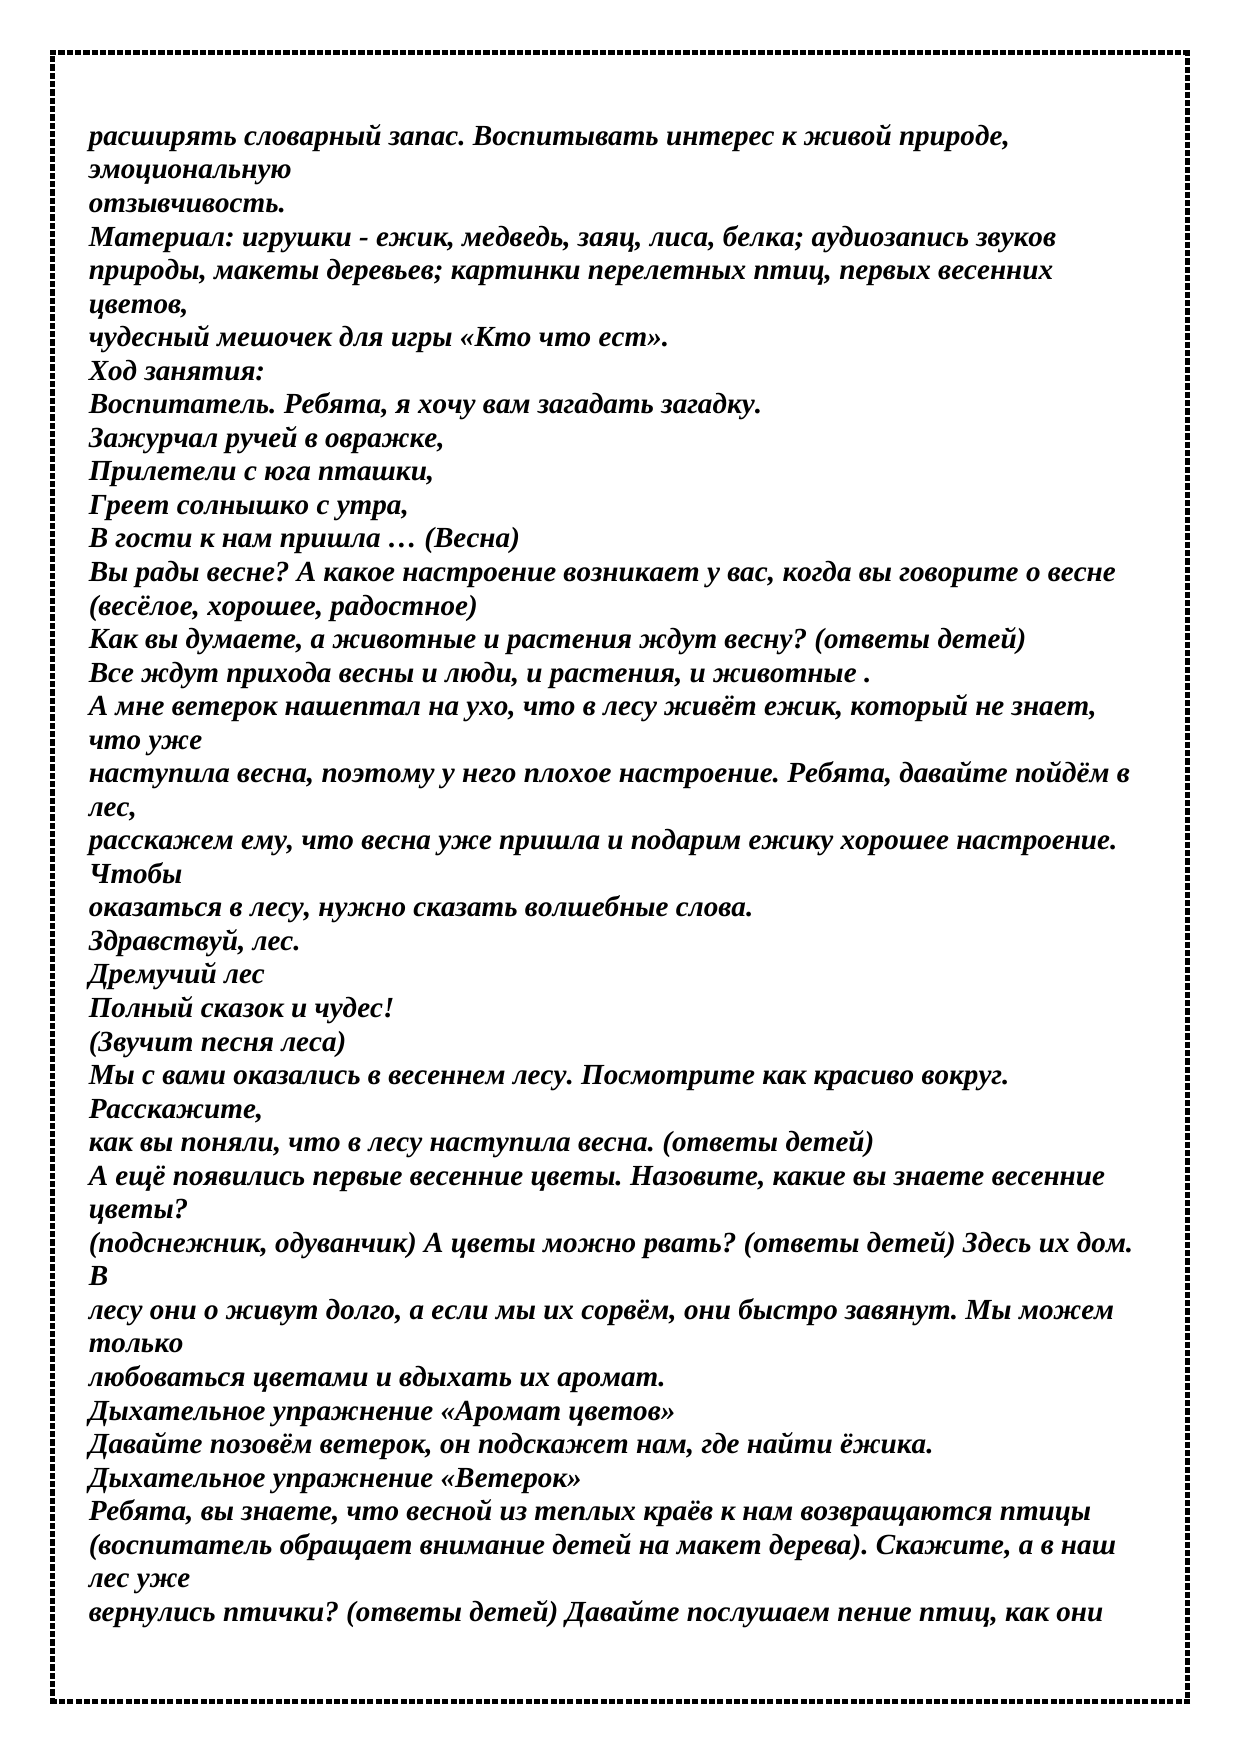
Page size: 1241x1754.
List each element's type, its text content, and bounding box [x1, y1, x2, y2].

text Прилетели с юга пташки, [88, 453, 1152, 487]
text В гости к нам пришла … (Весна) [88, 521, 1152, 554]
text наступила весна, поэтому у него плохое настроение. Ребята, давайте пойдём в лес, [88, 755, 1152, 822]
text (воспитатель обращает внимание детей на макет дерева). Скажите, а в наш лес уже [88, 1527, 1152, 1594]
text чудесный мешочек для игры «Кто что ест». [88, 319, 1152, 353]
text Вы рады весне? А какое настроение возникает у вас, когда вы говорите о весне [88, 554, 1152, 588]
text как вы поняли, что в лесу наступила весна. (ответы детей) [88, 1124, 1152, 1158]
text Зажурчал ручей в овражке, [88, 420, 1152, 453]
text вернулись птички? (ответы детей) Давайте послушаем пение птиц, как они [88, 1594, 1152, 1627]
text (весёлое, хорошее, радостное) [88, 588, 1152, 621]
text лесу они о живут долго, а если мы их сорвём, они быстро завянут. Мы можем только [88, 1292, 1152, 1359]
text А ещё появились первые весенние цветы. Назовите, какие вы знаете весенние цветы? [88, 1158, 1152, 1225]
text (подснежник, одуванчик) А цветы можно рвать? (ответы детей) Здесь их дом. В [88, 1225, 1152, 1292]
text Давайте позовём ветерок, он подскажет нам, где найти ёжика. [88, 1426, 1152, 1460]
text природы, макеты деревьев; картинки перелетных птиц, первых весенних цветов, [88, 252, 1152, 319]
text Воспитатель. Ребята, я хочу вам загадать загадку. [88, 386, 1152, 420]
text расскажем ему, что весна уже пришла и подарим ежику хорошее настроение. Чтобы [88, 822, 1152, 889]
text Полный сказок и чудес! [88, 990, 1152, 1024]
text оказаться в лесу, нужно сказать волшебные слова. [88, 889, 1152, 923]
text Дремучий лес [88, 957, 1152, 990]
text Ход занятия: [88, 353, 1152, 386]
text любоваться цветами и вдыхать их аромат. [88, 1359, 1152, 1393]
text Здравствуй, лес. [88, 923, 1152, 957]
text Все ждут прихода весны и люди, и растения, и животные . [88, 655, 1152, 688]
text (Звучит песня леса) [88, 1024, 1152, 1057]
text отзывчивость. [88, 185, 1152, 219]
text Дыхательное упражнение «Ветерок» [88, 1460, 1152, 1493]
text расширять словарный запас. Воспитывать интерес к живой природе, эмоциональную [88, 118, 1152, 185]
text Мы с вами оказались в весеннем лесу. Посмотрите как красиво вокруг. Расскажите, [88, 1057, 1152, 1124]
text Как вы думаете, а животные и растения ждут весну? (ответы детей) [88, 621, 1152, 655]
text Материал: игрушки - ежик, медведь, заяц, лиса, белка; аудиозапись звуков [88, 219, 1152, 252]
text Греет солнышко с утра, [88, 487, 1152, 521]
text Ребята, вы знаете, что весной из теплых краёв к нам возвращаются птицы [88, 1493, 1152, 1527]
text А мне ветерок нашептал на ухо, что в лесу живёт ежик, который не знает, что уже [88, 688, 1152, 755]
text Дыхательное упражнение «Аромат цветов» [88, 1393, 1152, 1426]
